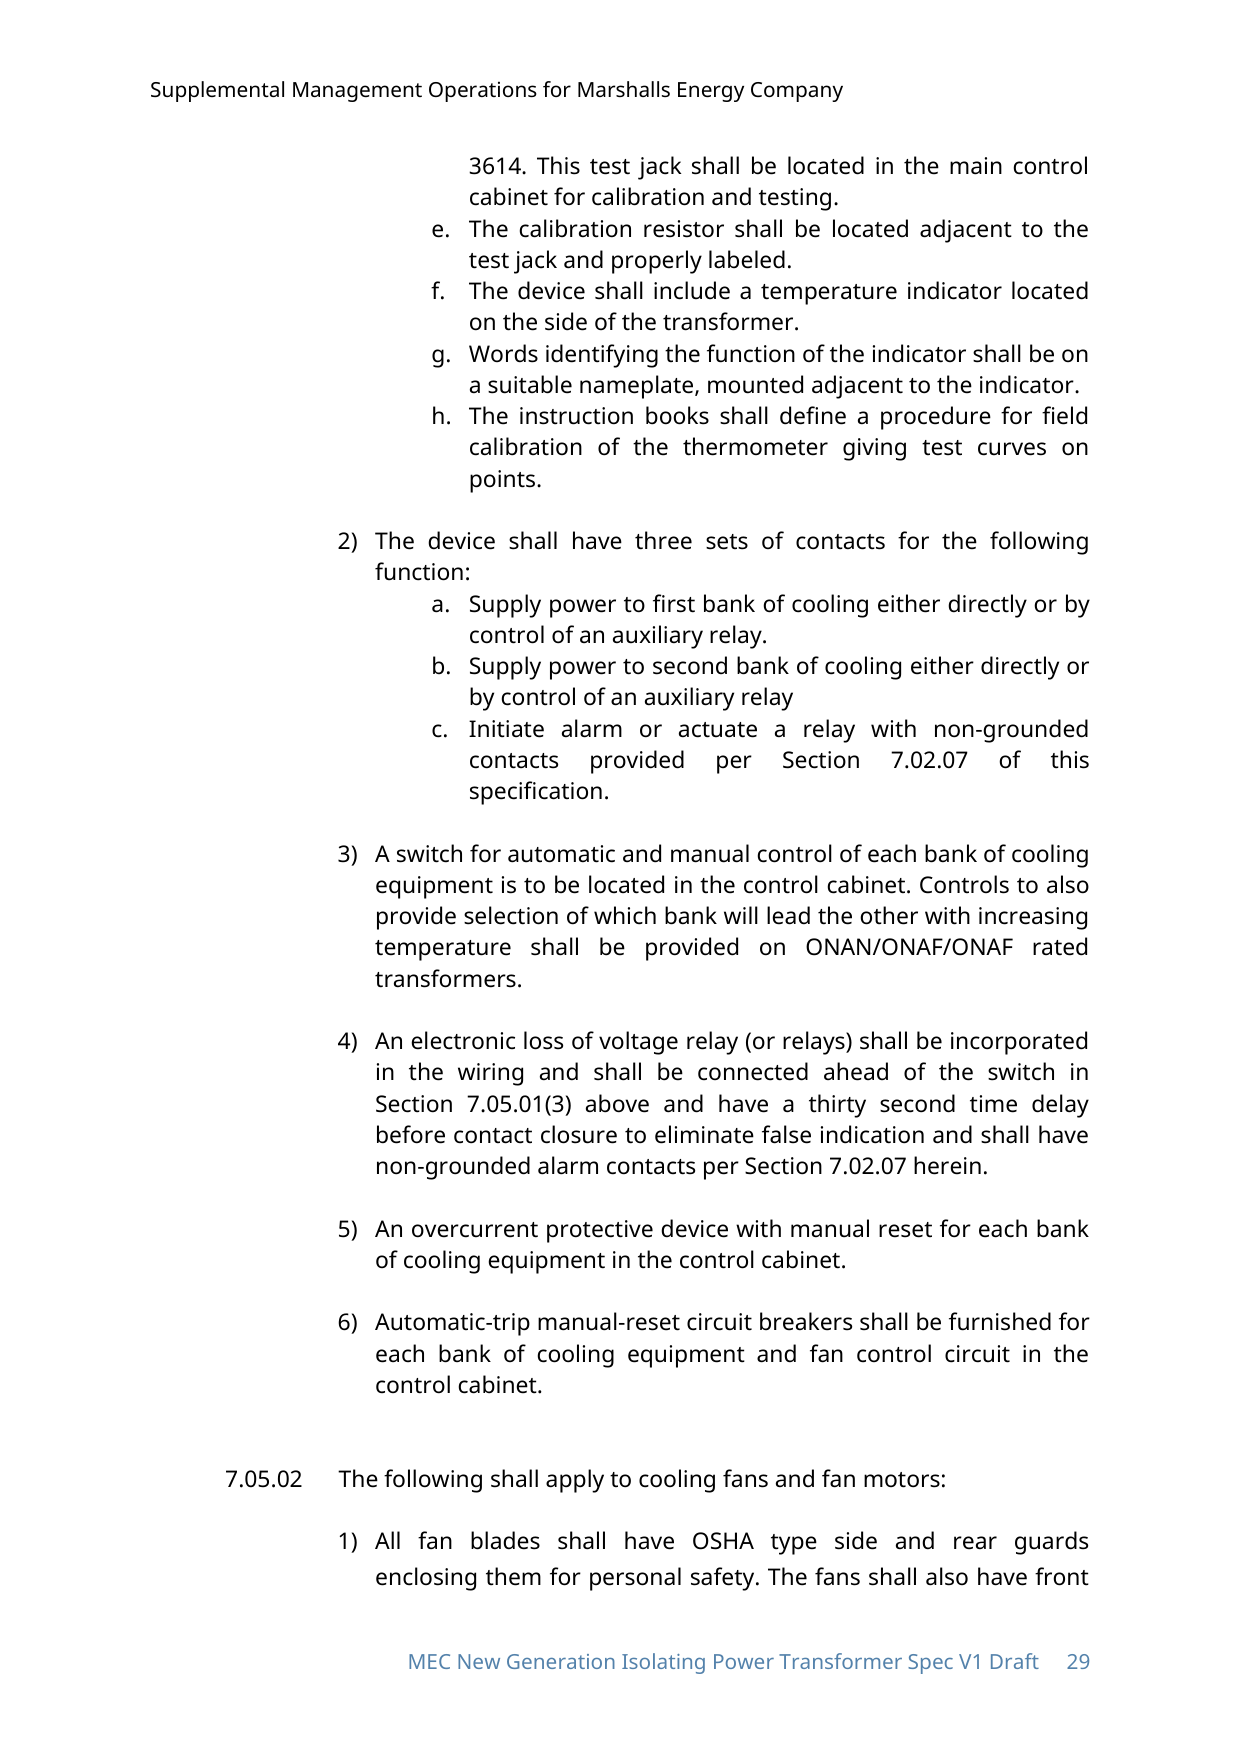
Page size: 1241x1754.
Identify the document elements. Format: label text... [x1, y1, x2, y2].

list The device shall include a temperature indicator located on the side of the transformer. [431, 275, 1090, 337]
list A switch for automatic and manual control of each bank of cooling equipment is to be located in the control cabinet. Controls to also provide selection of which bank will lead the other with increasing temperature shall be provided on ONAN/ONAF/ONAF rated transformers. [337, 837, 1090, 994]
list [431, 150, 1090, 212]
list An overcurrent protective device with manual reset for each bank of cooling equipment in the control cabinet. [337, 1212, 1090, 1275]
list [337, 1525, 1090, 1592]
list Automatic-trip manual-reset circuit breakers shall be furnished for each bank of cooling equipment and fan control circuit in the control cabinet. [337, 1306, 1090, 1400]
text 7.05.02 The following shall apply to cooling fans and fan motors: [225, 1462, 1090, 1494]
list Words identifying the function of the indicator shall be on a suitable nameplate, mounted adjacent to the indicator. [431, 337, 1090, 400]
list The calibration resistor shall be located adjacent to the test jack and properly labeled. [431, 212, 1090, 275]
list Supply power to second bank of cooling either directly or by control of an auxiliary relay [431, 650, 1090, 712]
list The device shall have three sets of contacts for the following function: [337, 525, 1090, 587]
list The instruction books shall define a procedure for field calibration of the thermometer giving test curves on points. [431, 400, 1090, 494]
list Initiate alarm or actuate a relay with non-grounded contacts provided per Section 7.02.07 of this specification. [431, 712, 1090, 806]
list An electronic loss of voltage relay (or relays) shall be incorporated in the wiring and shall be connected ahead of the switch in Section 7.05.01(3) above and have a thirty second time delay before contact closure to eliminate false indication and shall have non-grounded alarm contacts per Section 7.02.07 herein. [337, 1025, 1090, 1181]
list Supply power to first bank of cooling either directly or by control of an auxiliary relay. [431, 587, 1090, 650]
